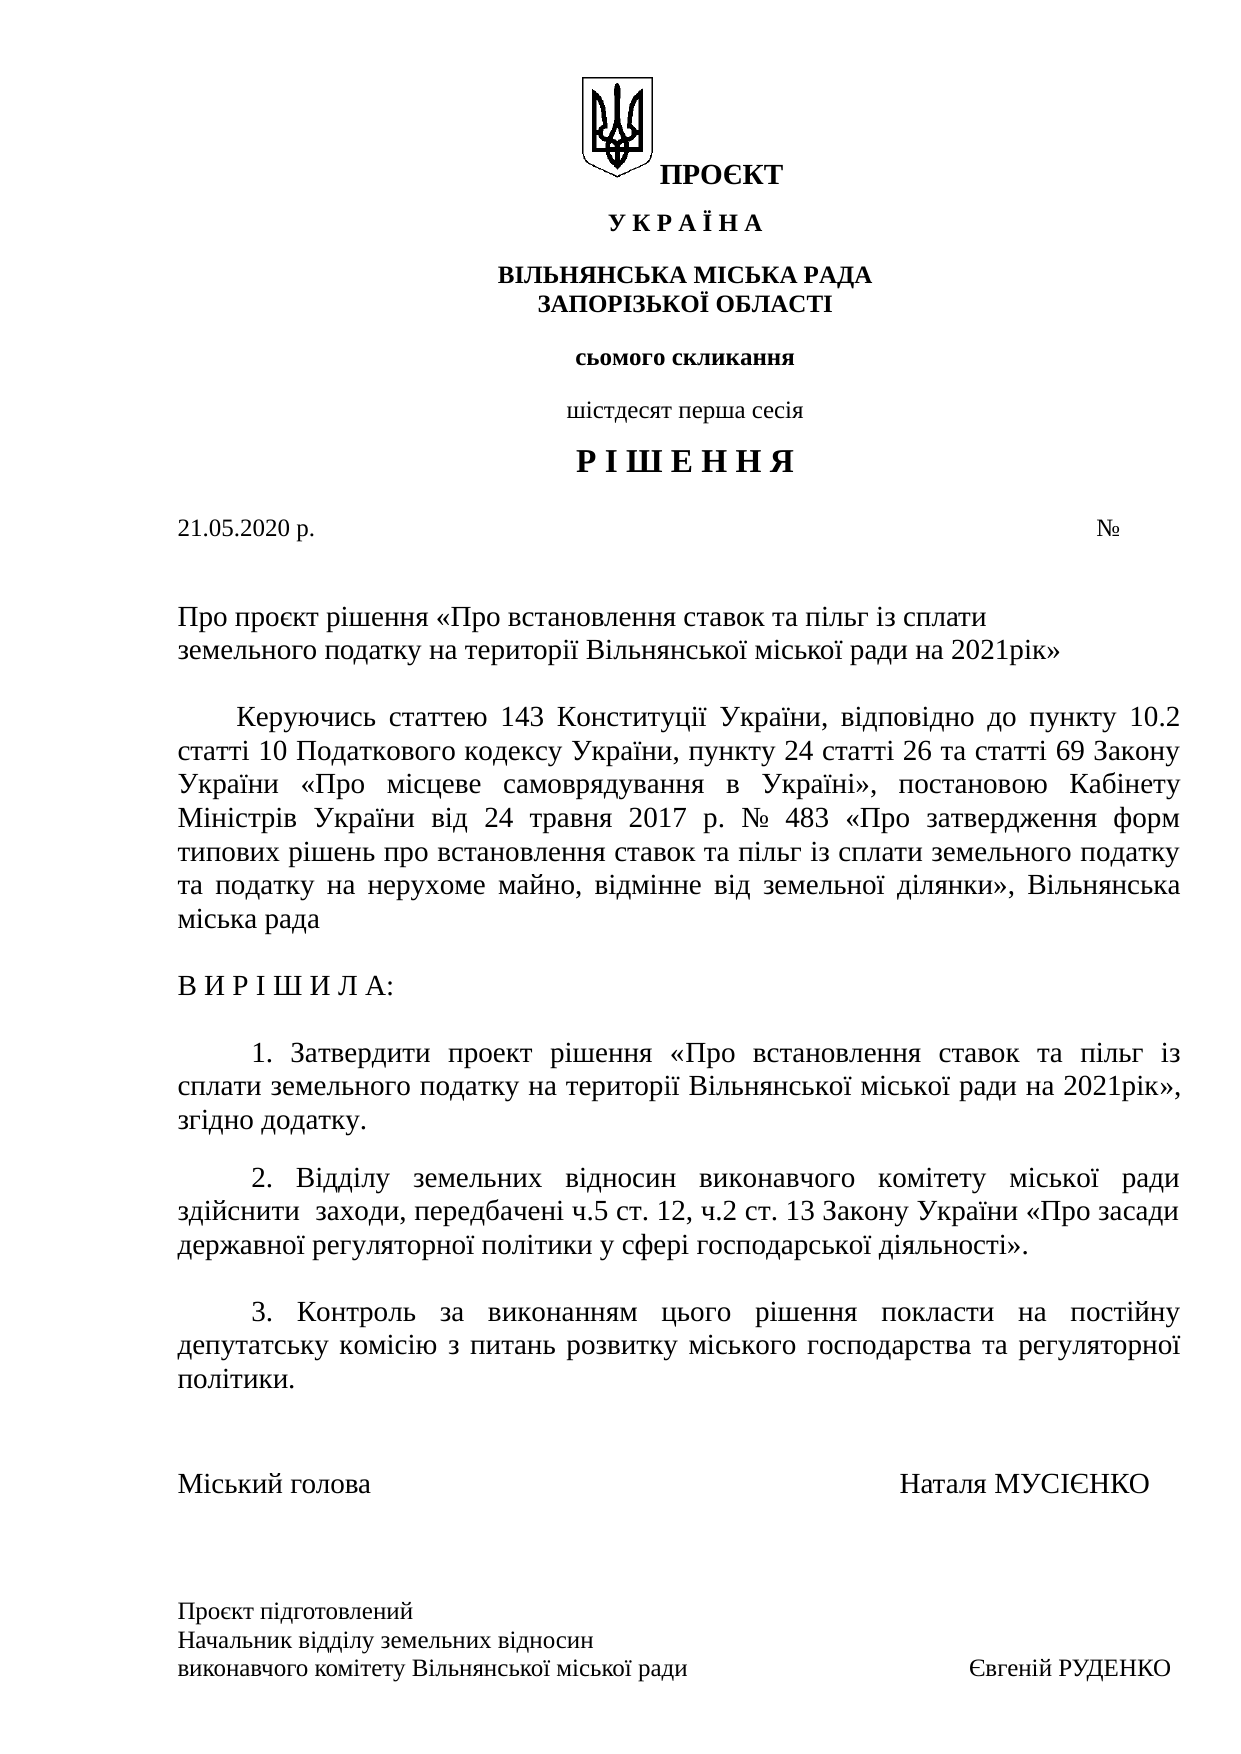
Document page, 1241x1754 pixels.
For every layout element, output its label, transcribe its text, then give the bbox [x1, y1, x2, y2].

text виконавчого комітету Вільнянської міської ради Євгеній РУДЕНКО [177, 1653, 1181, 1682]
text Начальник відділу земельних відносин [177, 1625, 1181, 1653]
table_header У К Р А Ї Н А ВІЛЬНЯНСЬКА МІСЬКА РАДА ЗАПОРІЗЬКОЇ ОБЛАСТІ сьомого скликання шістдесят перша сесія Р І Ш Е Н Н Я [177, 208, 1192, 479]
text Керуючись статтею 143 Конституції України, відповідно до пункту 10.2 статті 10 Податкового кодексу України, пункту 24 статті 26 та статті 69 Закону України «Про місцеве самоврядування в Україні», постановою Кабінету Міністрів України від 24 травня 2017 р. № 483 «Про затвердження форм типових рішень про встановлення ставок та пільг із сплати земельного податку та податку на нерухоме майно, відмінне від земельної ділянки», Вільнянська міська рада [177, 699, 1181, 934]
text 21.05.2020 р. № [177, 513, 1181, 541]
text В И Р І Ш И Л А: [177, 968, 1181, 1001]
text Про проєкт рішення «Про встановлення ставок та пільг із сплати [177, 599, 1181, 632]
text Міський голова Наталя МУСІЄНКО [177, 1467, 1181, 1500]
text 3. Контроль за виконанням цього рішення покласти на постійну депутатську комісію з питань розвитку міського господарства та регуляторної політики. [177, 1294, 1181, 1394]
text ПРОЄКТ [177, 74, 1181, 191]
text земельного податку на території Вільнянської міської ради на 2021рік» [177, 632, 1181, 666]
picture [575, 73, 660, 185]
text Проєкт підготовлений [177, 1596, 1181, 1625]
text 2. Відділу земельних відносин виконавчого комітету міської ради здійснити заходи, передбачені ч.5 ст. 12, ч.2 ст. 13 Закону України «Про засади державної регуляторної політики у сфері господарської діяльності». [177, 1160, 1181, 1260]
subtitle 1. Затвердити проект рішення «Про встановлення ставок та пільг із сплати земельного податку на території Вільнянської міської ради на 2021рік», згідно додатку. [177, 1035, 1181, 1136]
